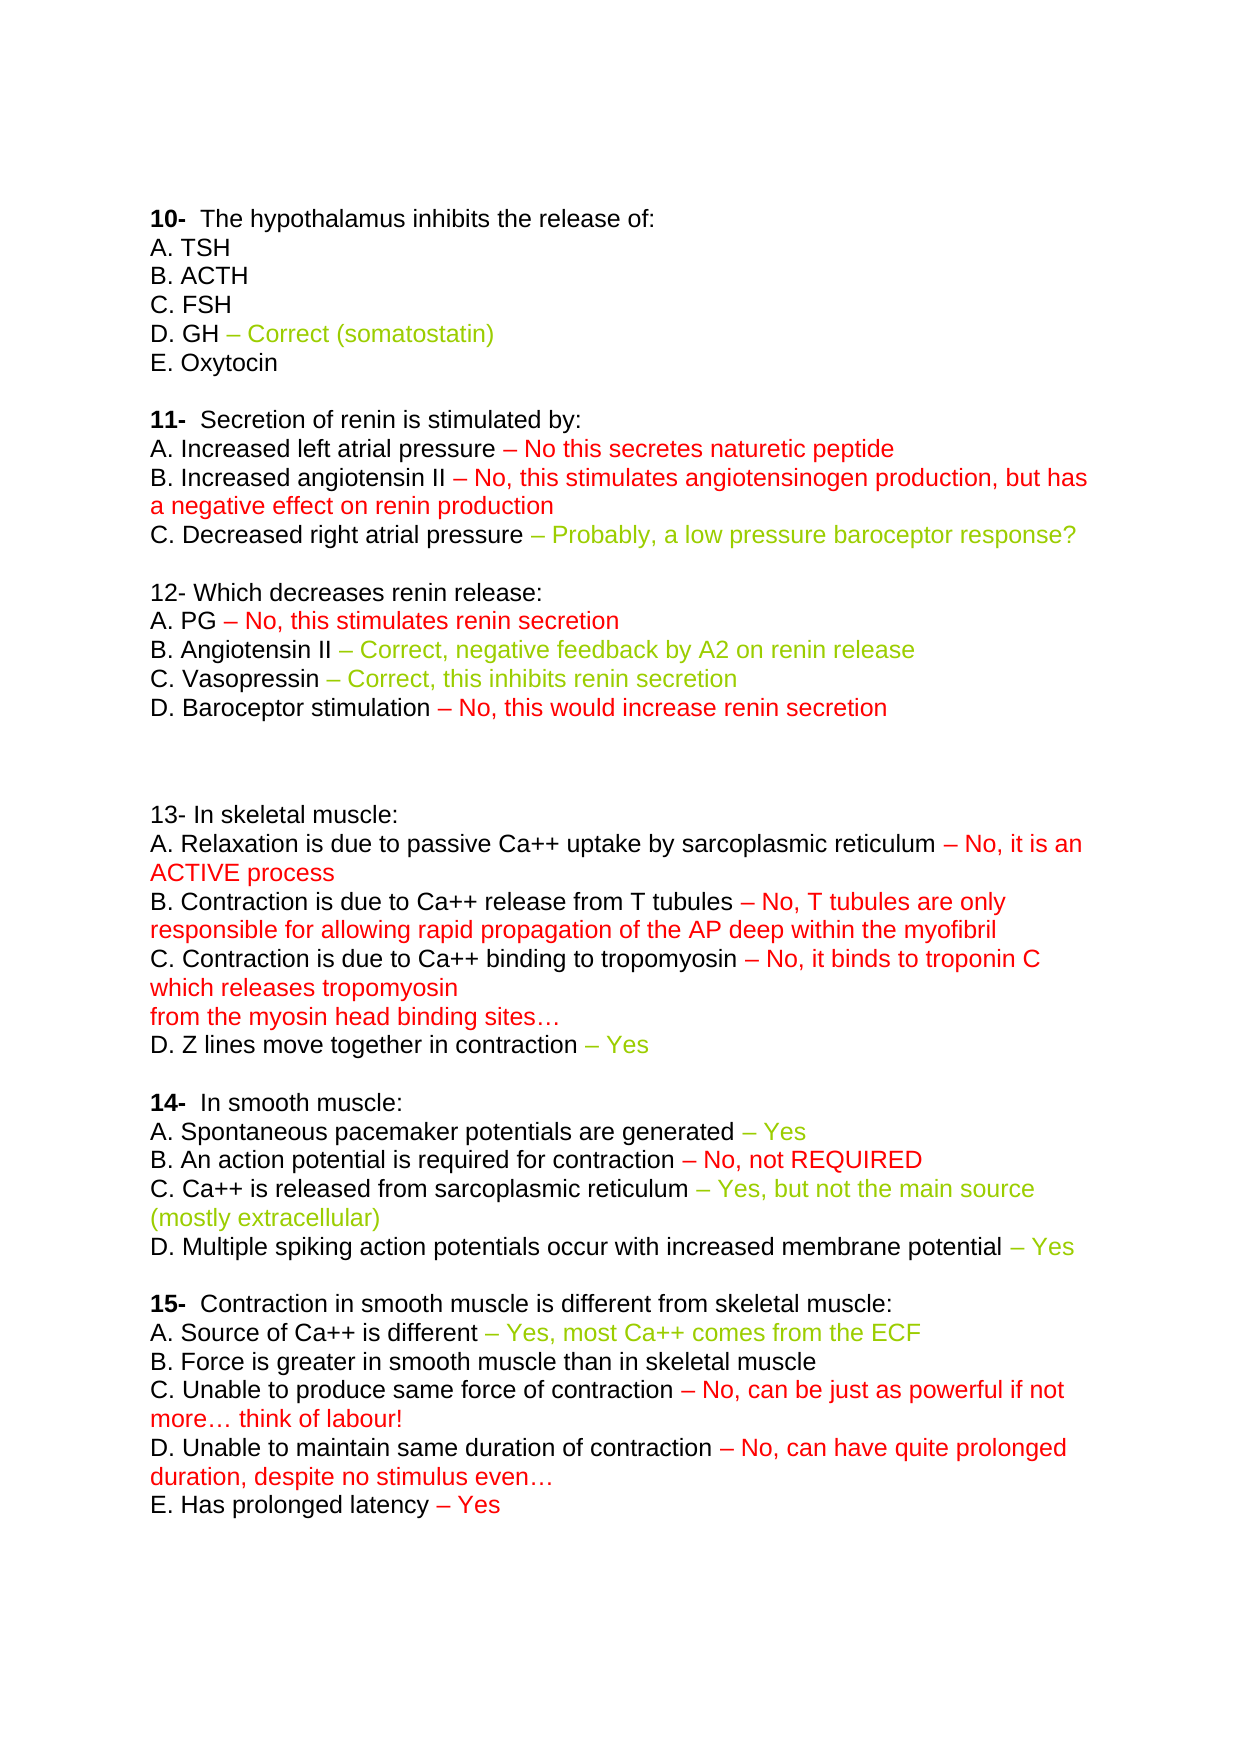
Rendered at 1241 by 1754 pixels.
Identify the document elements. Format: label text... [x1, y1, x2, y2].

text B. An action potential is required for contraction – No, not REQUIRED [150, 1145, 1090, 1174]
text C. Ca++ is released from sarcoplasmic reticulum – Yes, but not the main source (mostly extracellular) [150, 1174, 1090, 1232]
text D. GH – Correct (somatostatin) [150, 319, 1090, 348]
text from the myosin head binding sites… [150, 1002, 1090, 1030]
text 10- The hypothalamus inhibits the release of: [150, 204, 1090, 233]
text A. Increased left atrial pressure – No this secretes naturetic peptide [150, 434, 1090, 463]
text C. Contraction is due to Ca++ binding to tropomyosin – No, it binds to troponin C which releases tropomyosin [150, 944, 1090, 1002]
text A. TSH [150, 233, 1090, 261]
text B. Contraction is due to Ca++ release from T tubules – No, T tubules are only responsible for allowing rapid propagation of the AP deep within the myofibril [150, 887, 1090, 944]
text D. Multiple spiking action potentials occur with increased membrane potential – Yes [150, 1232, 1090, 1260]
text B. ACTH [150, 261, 1090, 290]
text D. Z lines move together in contraction – Yes [150, 1030, 1090, 1059]
text A. Source of Ca++ is different – Yes, most Ca++ comes from the ECF [150, 1318, 1090, 1347]
text D. Baroceptor stimulation – No, this would increase renin secretion [150, 693, 1090, 721]
text A. PG – No, this stimulates renin secretion [150, 606, 1090, 635]
text 12- Which decreases renin release: [150, 578, 1090, 606]
text A. Relaxation is due to passive Ca++ uptake by sarcoplasmic reticulum – No, it is an ACTIVE process [150, 829, 1090, 887]
text 14- In smooth muscle: [150, 1088, 1090, 1117]
text B. Angiotensin II – Correct, negative feedback by A2 on renin release [150, 635, 1090, 664]
text C. Vasopressin – Correct, this inhibits renin secretion [150, 664, 1090, 693]
text A. Spontaneous pacemaker potentials are generated – Yes [150, 1117, 1090, 1145]
text B. Force is greater in smooth muscle than in skeletal muscle [150, 1347, 1090, 1375]
text B. Increased angiotensin II – No, this stimulates angiotensinogen production, but has a negative effect on renin production [150, 463, 1090, 520]
text E. Has prolonged latency – Yes [150, 1490, 1090, 1519]
text 13- In skeletal muscle: [150, 800, 1090, 829]
text C. Unable to produce same force of contraction – No, can be just as powerful if not more… think of labour! [150, 1375, 1090, 1433]
text C. FSH [150, 290, 1090, 319]
text C. Decreased right atrial pressure – Probably, a low pressure baroceptor response? [150, 520, 1090, 549]
text E. Oxytocin [150, 348, 1090, 376]
text D. Unable to maintain same duration of contraction – No, can have quite prolonged duration, despite no stimulus even… [150, 1433, 1090, 1490]
text 15- Contraction in smooth muscle is different from skeletal muscle: [150, 1289, 1090, 1318]
text 11- Secretion of renin is stimulated by: [150, 405, 1090, 434]
